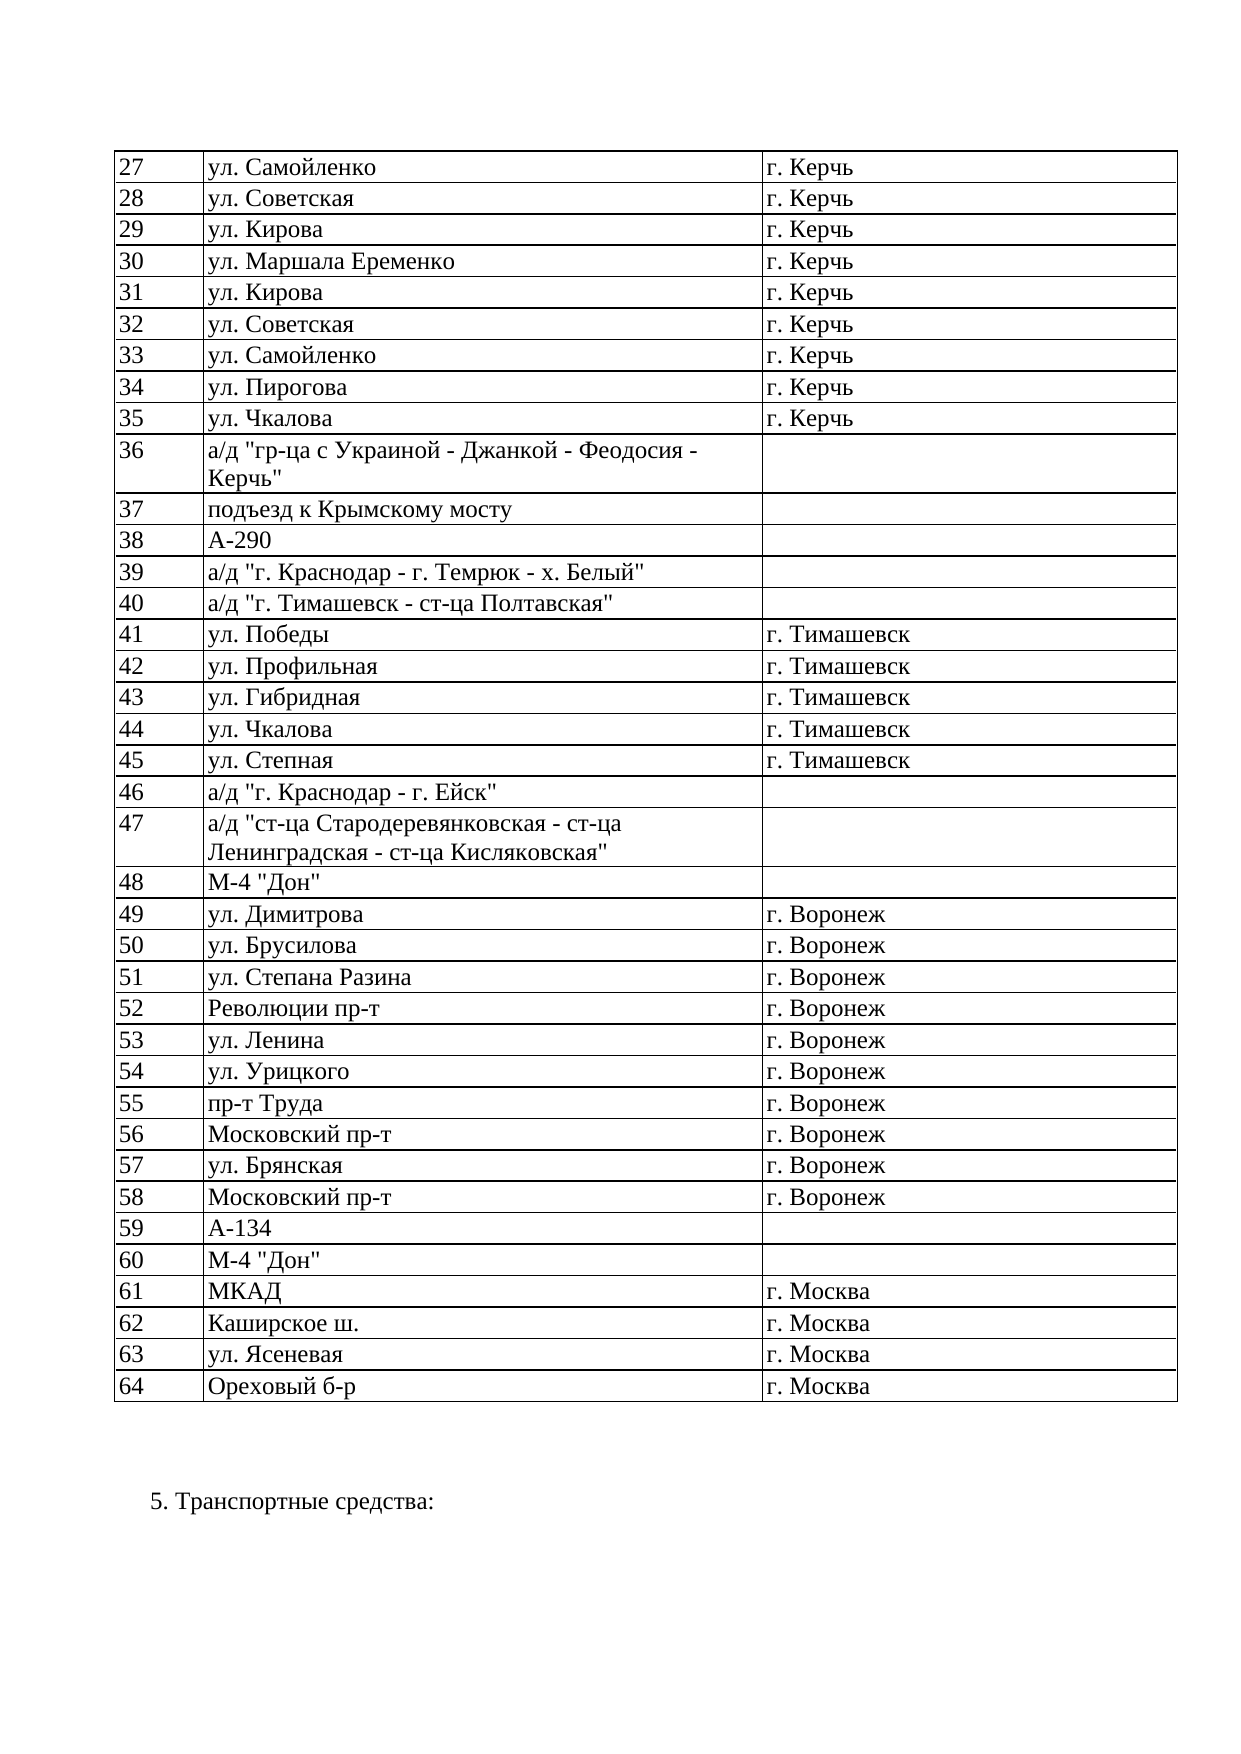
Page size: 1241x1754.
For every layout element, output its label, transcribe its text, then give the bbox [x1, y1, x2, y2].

table_cell ул. Маршала Еременко [204, 246, 762, 276]
table_cell 42 [115, 651, 203, 681]
table_cell 44 [115, 714, 203, 744]
table_cell г. Тимашевск [763, 650, 1177, 681]
table_cell а/д "ст-ца Стародеревянковская - ст-ца Ленинградская - ст-ца Кисляковская" [204, 808, 762, 866]
table_cell 41 [115, 619, 203, 649]
table_cell г. Тимашевск [763, 713, 1177, 744]
table_cell 49 [115, 898, 203, 929]
table_cell г. Воронеж [763, 992, 1177, 1023]
table_cell 34 [115, 371, 203, 402]
table_cell 64 [115, 1370, 203, 1401]
table_cell г. Москва [763, 1338, 1177, 1369]
table_cell 48 [115, 867, 203, 897]
table_cell ул. Урицкого [204, 1056, 762, 1086]
table_cell [763, 555, 1177, 587]
table_cell а/д "гр-ца с Украиной - Джанкой - Феодосия - Керчь" [204, 435, 762, 492]
table_cell 27 [115, 152, 203, 181]
table_cell 29 [115, 214, 203, 244]
table_cell 31 [115, 277, 203, 307]
table_cell 33 [115, 340, 203, 370]
table_cell А-134 [204, 1213, 762, 1243]
table_cell г. Тимашевск [763, 744, 1177, 775]
table_cell г. Воронеж [763, 897, 1177, 929]
table_cell 57 [115, 1150, 203, 1180]
table_cell ул. Кирова [204, 277, 762, 307]
table_cell а/д "г. Тимашевск - ст-ца Полтавская" [204, 588, 762, 618]
table_cell ул. Чкалова [204, 714, 762, 744]
table_cell г. Москва [763, 1275, 1177, 1306]
table_cell 50 [115, 930, 203, 960]
text 5. Транспортные средства: [150, 1486, 1090, 1515]
table_cell г. Керчь [763, 276, 1177, 307]
table_cell ул. Степная [204, 746, 762, 775]
table_cell 63 [115, 1339, 203, 1369]
table_cell г. Воронеж [763, 960, 1177, 992]
table_cell г. Воронеж [763, 1023, 1177, 1054]
table_cell 43 [115, 682, 203, 712]
table_cell [763, 807, 1177, 866]
table_cell ул. Кирова [204, 215, 762, 244]
table_cell ул. Гибридная [204, 683, 762, 712]
table_cell [763, 866, 1177, 897]
table_cell а/д "г. Краснодар - г. Ейск" [204, 777, 762, 807]
table_cell г. Керчь [763, 152, 1177, 181]
table_cell 39 [115, 556, 203, 587]
table_cell 62 [115, 1307, 203, 1338]
table_cell ул. Самойленко [204, 340, 762, 370]
table_cell [763, 587, 1177, 618]
table_cell г. Керчь [763, 181, 1177, 213]
table_cell 37 [115, 493, 203, 524]
table_cell [763, 524, 1177, 555]
table_cell ул. Победы [204, 620, 762, 649]
table_cell 35 [115, 403, 203, 433]
table_cell 47 [115, 808, 203, 866]
table_cell 28 [115, 183, 203, 213]
table_cell [763, 492, 1177, 524]
table_cell 38 [115, 525, 203, 555]
table_cell г. Керчь [763, 244, 1177, 276]
table_cell ул. Чкалова [204, 403, 762, 433]
table_cell пр-т Труда [204, 1088, 762, 1117]
table_cell г. Воронеж [763, 1118, 1177, 1149]
table_cell 60 [115, 1244, 203, 1275]
table_cell М-4 "Дон" [204, 1245, 762, 1275]
table_cell 53 [115, 1024, 203, 1054]
table_cell [763, 433, 1177, 492]
table_cell Каширское ш. [204, 1308, 762, 1338]
table_cell ул. Пирогова [204, 372, 762, 402]
table_cell 56 [115, 1119, 203, 1149]
table_cell МКАД [204, 1276, 762, 1306]
table_cell 59 [115, 1213, 203, 1243]
table_cell г. Воронеж [763, 1086, 1177, 1117]
table_cell М-4 "Дон" [204, 867, 762, 897]
table_cell Революции пр-т [204, 993, 762, 1023]
table_cell 32 [115, 308, 203, 339]
table_cell г. Тимашевск [763, 618, 1177, 649]
table_cell ул. Димитрова [204, 899, 762, 929]
table_cell ул. Советская [204, 183, 762, 213]
table_cell 55 [115, 1087, 203, 1117]
table_cell Московский пр-т [204, 1182, 762, 1212]
table_cell ул. Степана Разина [204, 962, 762, 992]
table_cell [763, 775, 1177, 807]
table_cell 46 [115, 776, 203, 807]
table_cell 54 [115, 1056, 203, 1086]
table_cell а/д "г. Краснодар - г. Темрюк - х. Белый" [204, 557, 762, 587]
table_cell 61 [115, 1276, 203, 1306]
table_cell г. Воронеж [763, 1149, 1177, 1180]
table_cell ул. Ленина [204, 1025, 762, 1054]
table_cell ул. Брянская [204, 1151, 762, 1180]
table_cell г. Керчь [763, 402, 1177, 433]
table_cell 36 [115, 434, 203, 492]
table_cell г. Воронеж [763, 1055, 1177, 1086]
table_cell ул. Брусилова [204, 930, 762, 960]
table_cell г. Москва [763, 1306, 1177, 1338]
table_cell 52 [115, 993, 203, 1023]
table_cell г. Воронеж [763, 1180, 1177, 1212]
table_cell Ореховый б-р [204, 1371, 762, 1401]
table_cell ул. Профильная [204, 651, 762, 681]
table_cell [763, 1243, 1177, 1275]
table_cell 40 [115, 588, 203, 618]
table_cell г. Керчь [763, 213, 1177, 244]
table_cell г. Керчь [763, 370, 1177, 402]
table_cell г. Керчь [763, 339, 1177, 370]
table_cell 51 [115, 961, 203, 992]
table_cell ул. Ясеневая [204, 1339, 762, 1369]
table_cell ул. Самойленко [204, 152, 762, 181]
table_cell подъезд к Крымскому мосту [204, 494, 762, 524]
table_cell г. Воронеж [763, 929, 1177, 960]
table_cell г. Москва [763, 1369, 1177, 1401]
table_cell 45 [115, 745, 203, 775]
table_cell Московский пр-т [204, 1119, 762, 1149]
table_cell г. Тимашевск [763, 681, 1177, 712]
table_cell 58 [115, 1181, 203, 1212]
table_cell [763, 1212, 1177, 1243]
table_cell г. Керчь [763, 307, 1177, 339]
table_cell ул. Советская [204, 309, 762, 339]
table_cell 30 [115, 245, 203, 276]
table_cell А-290 [204, 525, 762, 555]
